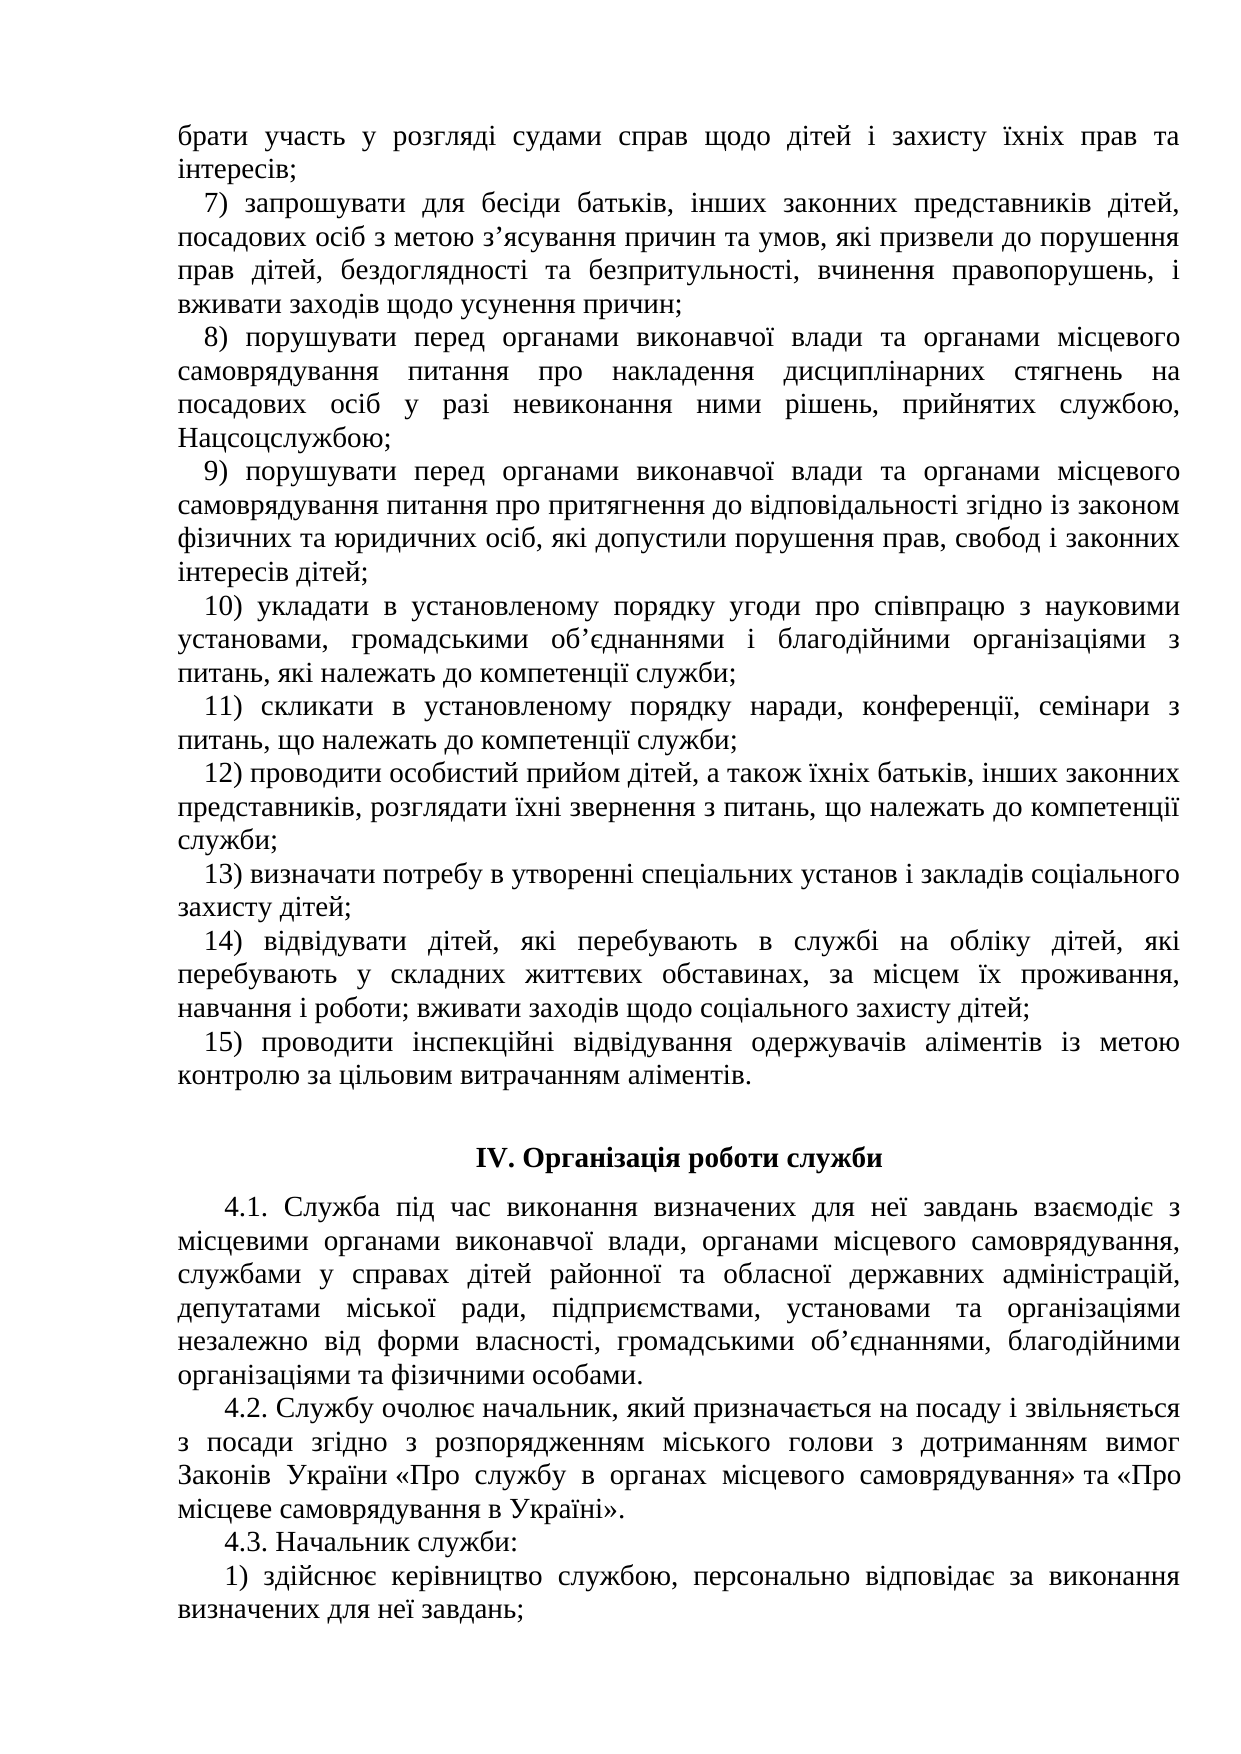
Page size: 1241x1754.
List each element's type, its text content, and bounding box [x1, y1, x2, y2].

text 9) порушувати перед органами виконавчої влади та органами місцевого самоврядування питання про притягнення до відповідальності згідно із законом фізичних та юридичних осіб, які допустили порушення прав, свобод і законних інтересів дітей; [177, 453, 1181, 588]
text 12) проводити особистий прийом дітей, а також їхніх батьків, інших законних представників, розглядати їхні звернення з питань, що належать до компетенції служби; [177, 755, 1181, 856]
text 14) відвідувати дітей, які перебувають в службі на обліку дітей, які перебувають у складних життєвих обставинах, за місцем їх проживання, навчання і роботи; вживати заходів щодо соціального захисту дітей; [177, 923, 1181, 1024]
text 1) здійснює керівництво службою, персонально відповідає за виконання визначених для неї завдань; [177, 1558, 1181, 1625]
text 15) проводити інспекційні відвідування одержувачів аліментів із метою контролю за цільовим витрачанням аліментів. [177, 1024, 1181, 1091]
text 8) порушувати перед органами виконавчої влади та органами місцевого самоврядування питання про накладення дисциплінарних стягнень на посадових осіб у разі невиконання ними рішень, прийнятих службою, Нацсоцслужбою; [177, 319, 1181, 453]
text 13) визначати потребу в утворенні спеціальних установ і закладів соціального захисту дітей; [177, 856, 1181, 923]
text 7) запрошувати для бесіди батьків, інших законних представників дітей, посадових осіб з метою з’ясування причин та умов, які призвели до порушення прав дітей, бездоглядності та безпритульності, вчинення правопорушень, і вживати заходів щодо усунення причин; [177, 185, 1181, 319]
text 4.1. Служба під час виконання визначених для неї завдань взаємодіє з місцевими органами виконавчої влади, органами місцевого самоврядування, службами у справах дітей районної та обласної державних адміністрацій, депутатами міської ради, підприємствами, установами та організаціями незалежно від форми власності, громадськими об’єднаннями, благодійними організаціями та фізичними особами. [177, 1189, 1181, 1390]
text 4.3. Начальник служби: [177, 1524, 1181, 1558]
text 11) скликати в установленому порядку наради, конференції, семінари з питань, що належать до компетенції служби; [177, 688, 1181, 755]
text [177, 118, 1181, 185]
text 4.2. Службу очолює начальник, який призначається на посаду і звільняється з посади згідно з розпорядженням міського голови з дотриманням вимог Законів України «Про службу в органах місцевого самоврядування» та «Про місцеве самоврядування в Україні». [177, 1390, 1181, 1524]
text 10) укладати в установленому порядку угоди про співпрацю з науковими установами, громадськими об’єднаннями і благодійними організаціями з питань, які належать до компетенції служби; [177, 588, 1181, 688]
text IV. Організація роботи служби [224, 1140, 1134, 1173]
